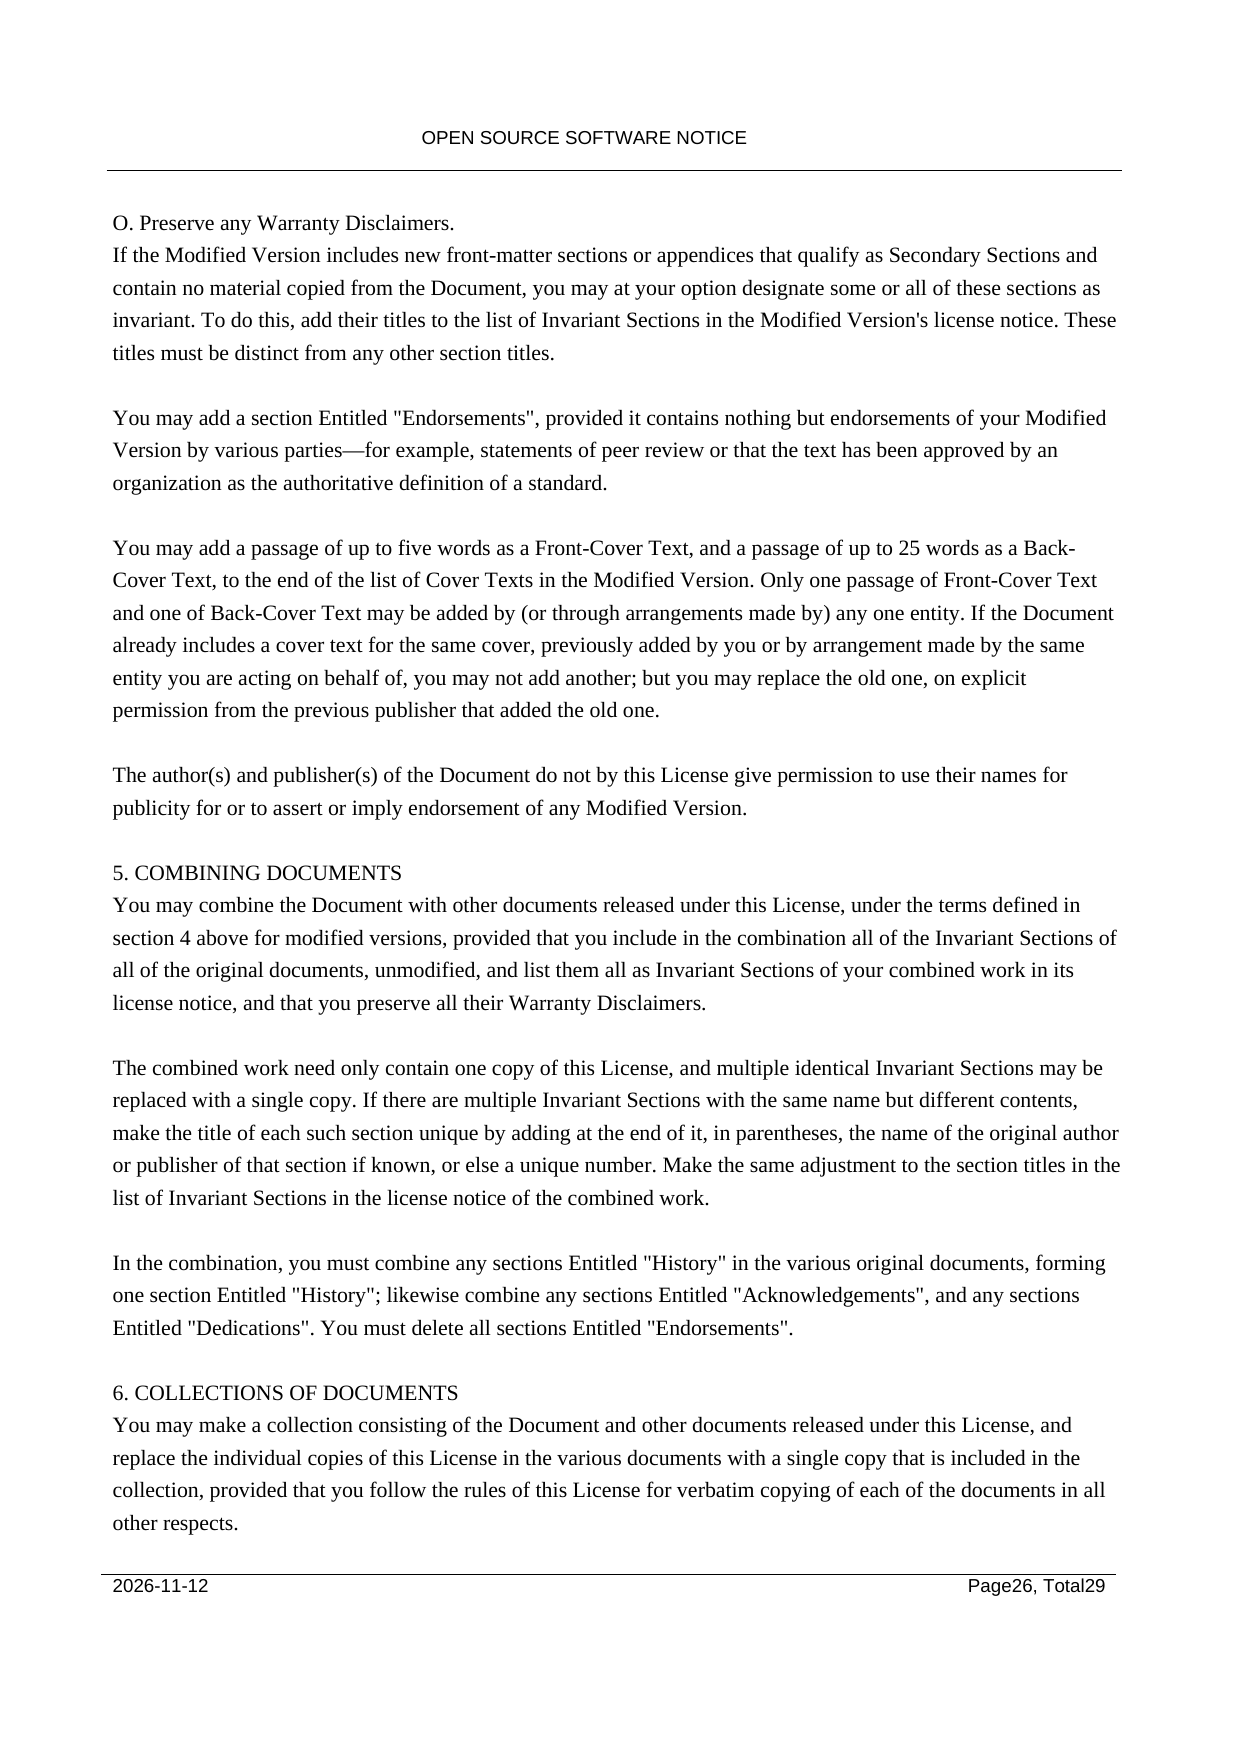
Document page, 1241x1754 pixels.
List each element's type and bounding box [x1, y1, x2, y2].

text [112, 206, 1128, 1539]
